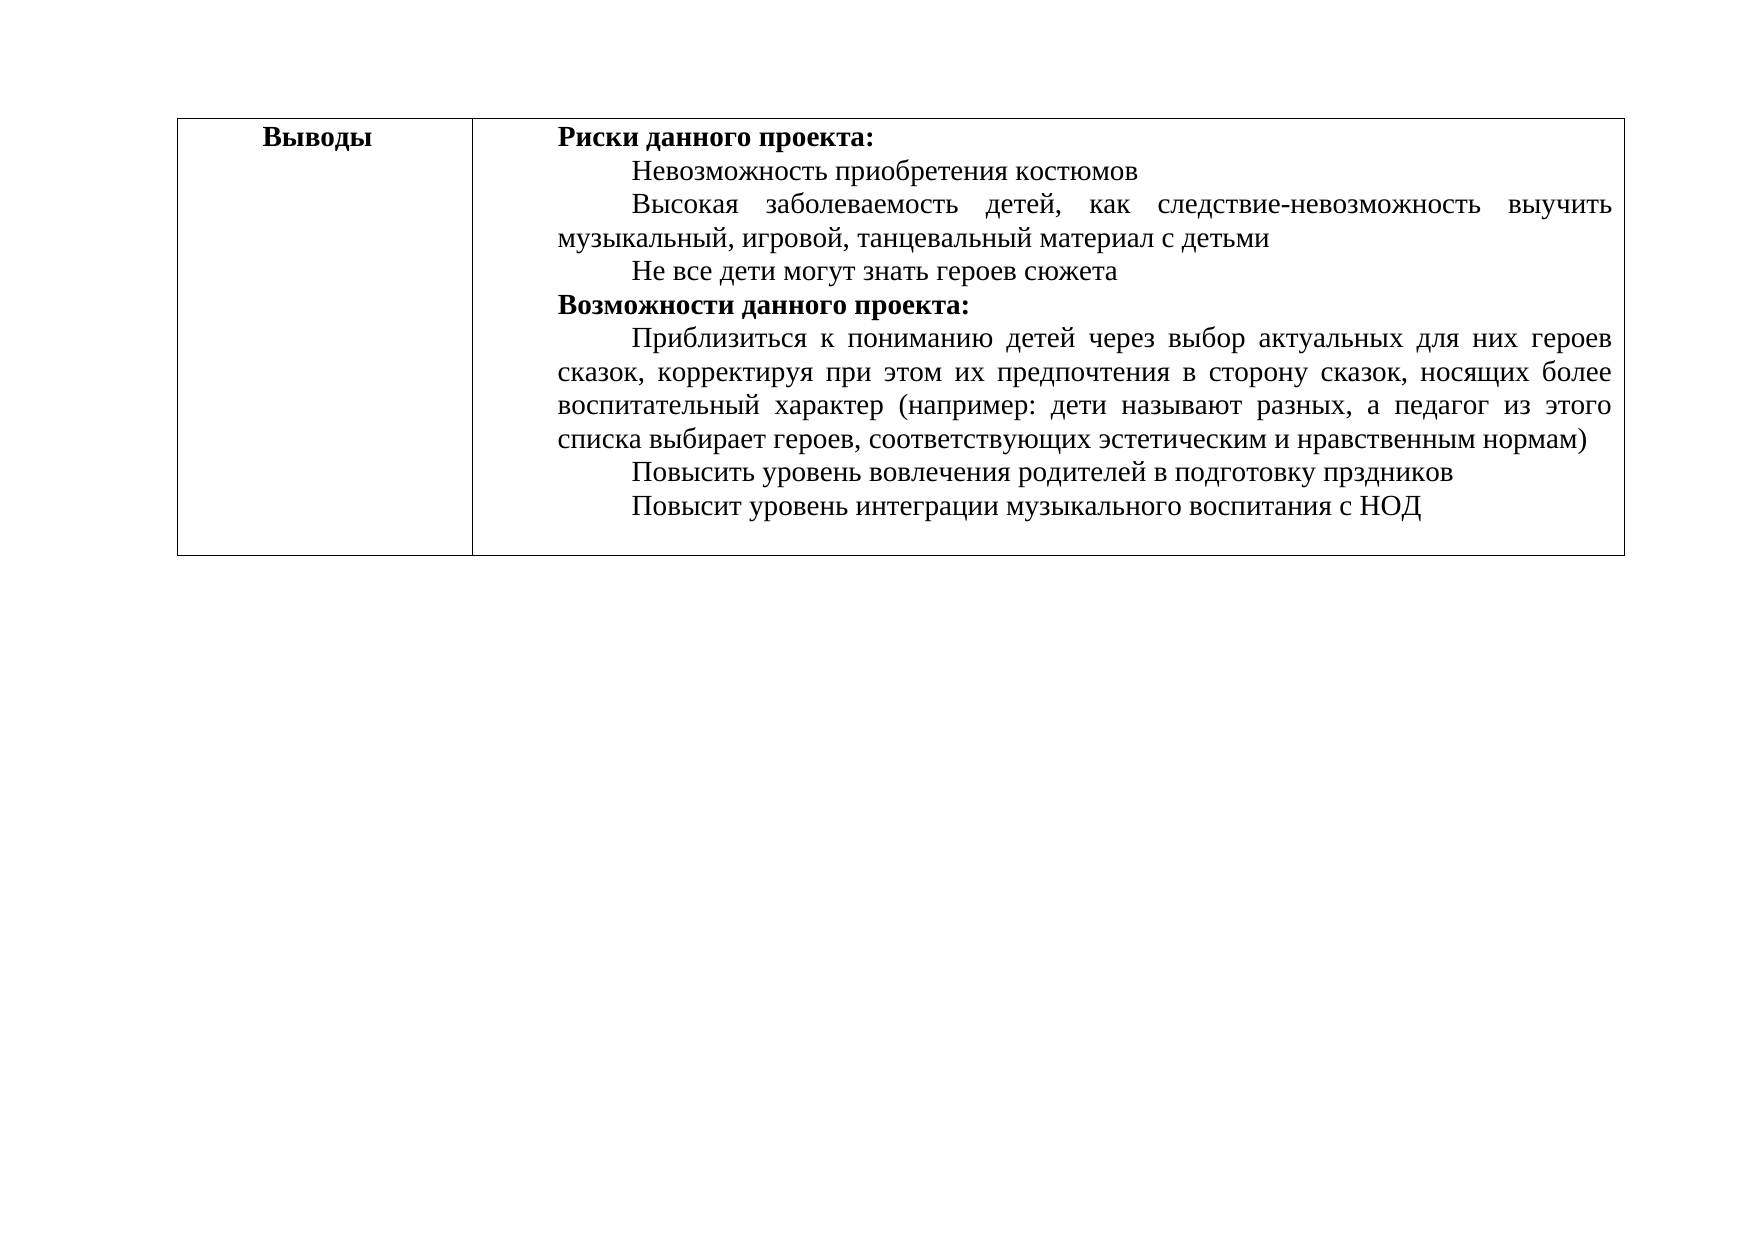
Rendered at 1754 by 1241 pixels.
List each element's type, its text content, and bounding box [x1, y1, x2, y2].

table_cell Выводы [178, 119, 472, 555]
table_cell Риски данного проекта: Невозможность приобретения костюмов Высокая заболеваемость детей, как следствие-невозможность выучить музыкальный, игровой, танцевальный материал с детьми Не все дети могут знать героев сюжета Возможности данного проекта: Приблизиться к пониманию детей через выбор актуальных для них героев сказок, корректируя при этом их предпочтения в сторону сказок, носящих более воспитательный характер (например: дети называют разных, а педагог из этого списка выбирает героев, соответствующих эстетическим и нравственным нормам) Повысить уровень вовлечения родителей в подготовку прздников Повысит уровень интеграции музыкального воспитания с НОД [473, 119, 1624, 555]
